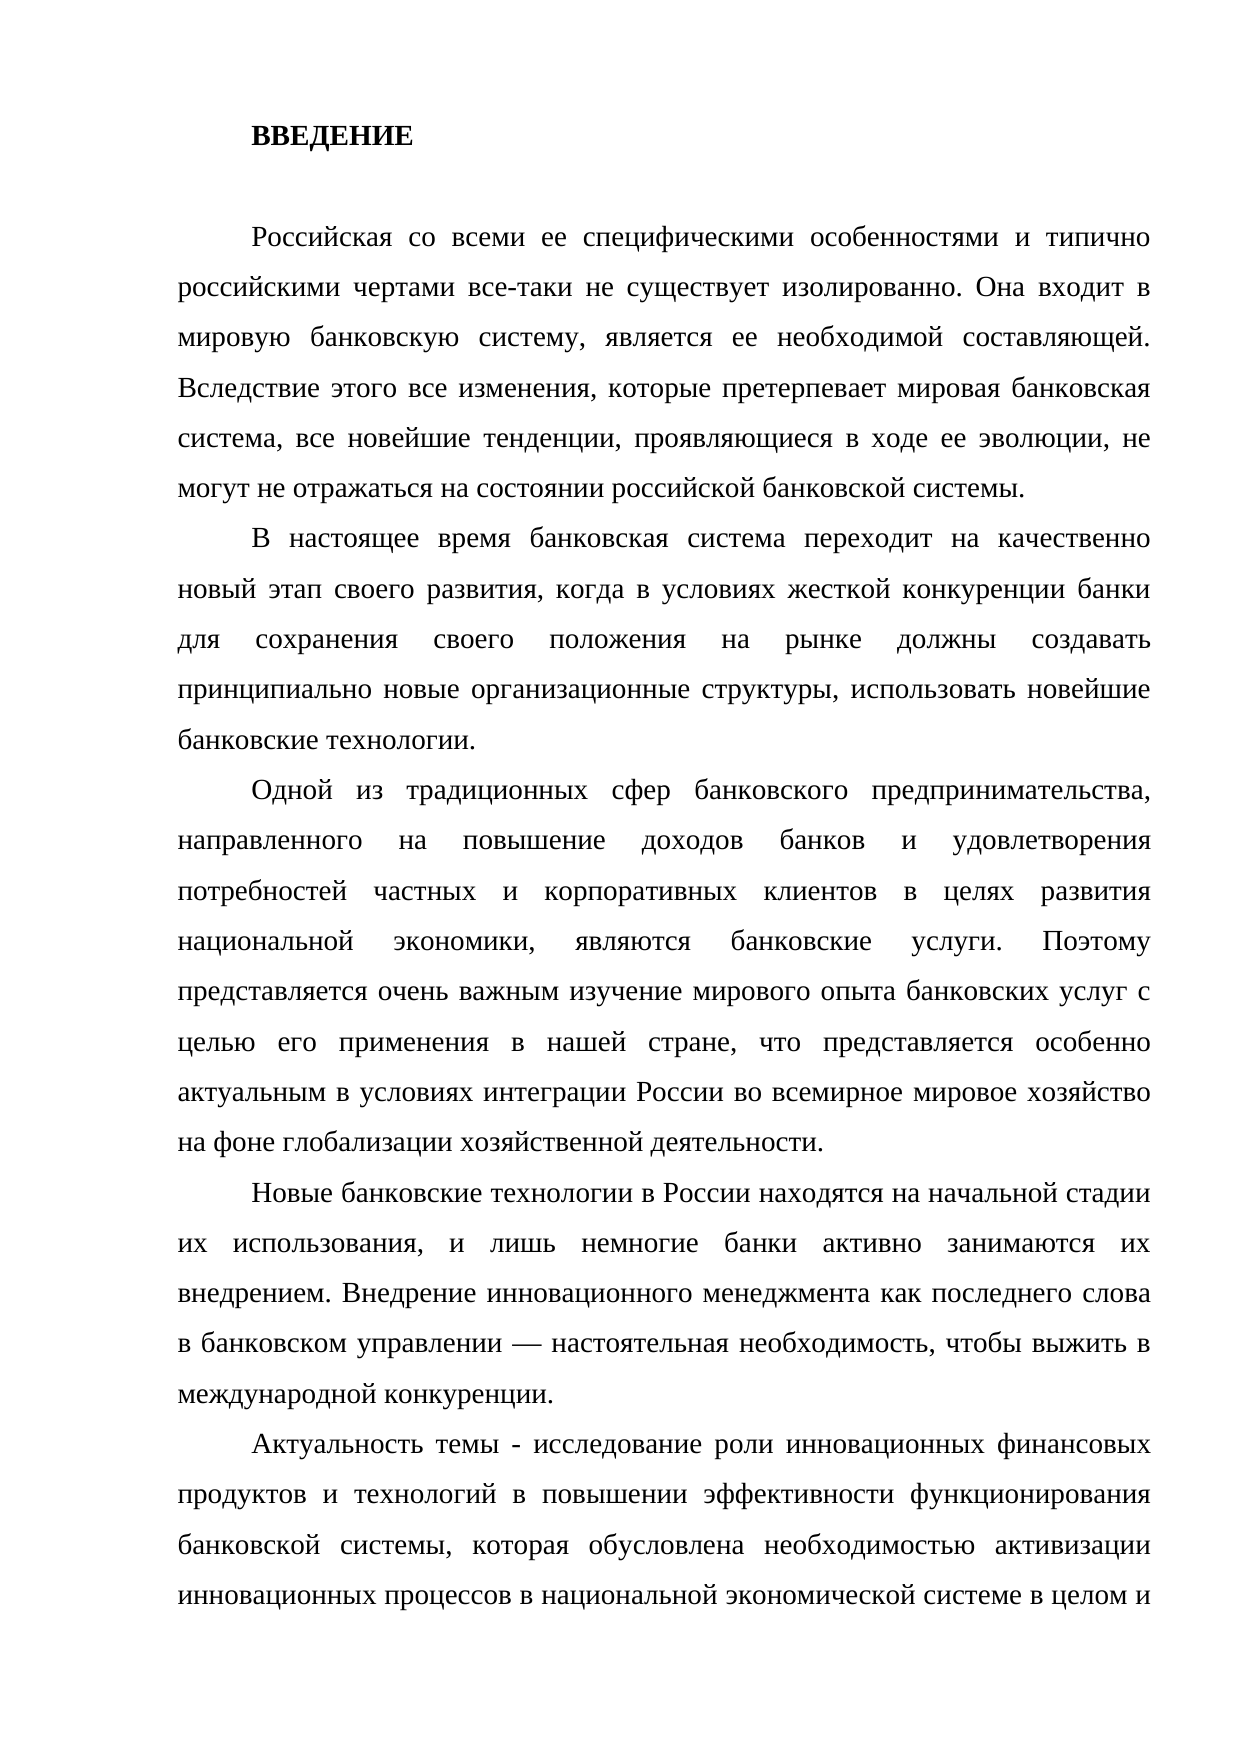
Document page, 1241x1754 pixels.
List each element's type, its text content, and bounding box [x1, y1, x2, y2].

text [177, 1426, 1152, 1611]
text Одной из традиционных сфер банковского предпринимательства, направленного на повышение доходов банков и удовлетворения потребностей частных и корпоративных клиентов в целях развития национальной экономики, являются банковские услуги. Поэтому представляется очень важным изучение мирового опыта банковских услуг с целью его применения в нашей стране, что представляется особенно актуальным в условиях интеграции России во всемирное мировое хозяйство на фоне глобализации хозяйственной деятельности. [177, 772, 1152, 1158]
text Новые банковские технологии в России находятся на начальной стадии их использования, и лишь немногие банки активно занимаются их внедрением. Внедрение инновационного менеджмента как последнего слова в банковском управлении — настоятельная необходимость, чтобы выжить в международной конкуренции. [177, 1175, 1152, 1409]
text ВВЕДЕНИЕ [177, 118, 1152, 152]
text Российская со всеми ее специфическими особенностями и типично российскими чертами все-таки не существует изолированно. Она входит в мировую банковскую систему, является ее необходимой составляющей. Вследствие этого все изменения, которые претерпевает мировая банковская система, все новейшие тенденции, проявляющиеся в ходе ее эволюции, не могут не отражаться на состоянии российской банковской системы. [177, 219, 1152, 504]
text В настоящее время банковская система переходит на качественно новый этап своего развития, когда в условиях жесткой конкуренции банки для сохранения своего положения на рынке должны создавать принципиально новые организационные структуры, использовать новейшие банковские технологии. [177, 521, 1152, 755]
